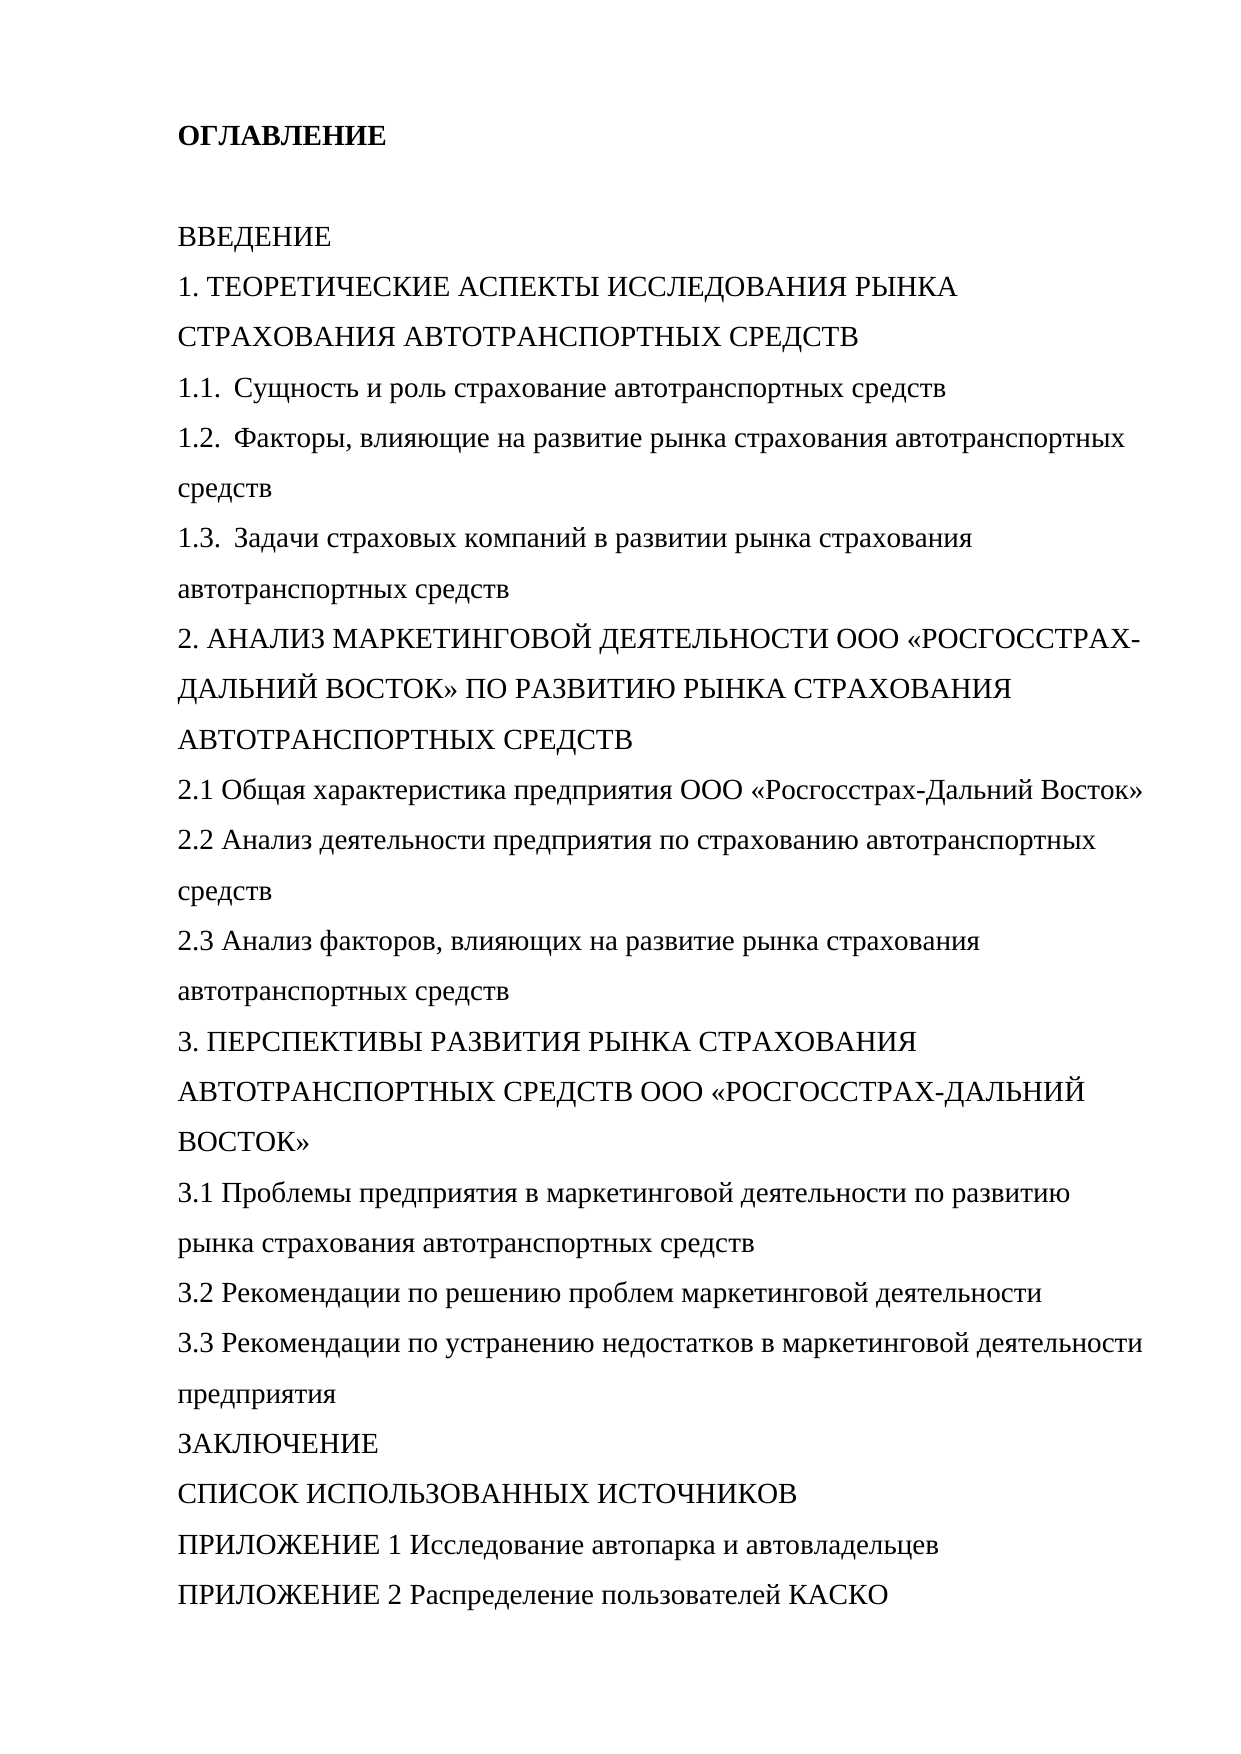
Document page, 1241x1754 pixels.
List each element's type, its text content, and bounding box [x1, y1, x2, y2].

title 3. ПЕРСПЕКТИВЫ РАЗВИТИЯ РЫНКА СТРАХОВАНИЯ АВТОТРАНСПОРТНЫХ СРЕДСТВ ООО «РОСГОССТРАХ-ДАЛЬНИЙ ВОСТОК» [177, 1024, 1152, 1158]
title 2.3 Анализ факторов, влияющих на развитие рынка страхования автотранспортных средств [177, 923, 1152, 1007]
title ЗАКЛЮЧЕНИЕ [177, 1426, 1152, 1460]
title 3.3 Рекомендации по устранению недостатков в маркетинговой деятельности предприятия [177, 1326, 1152, 1409]
title ВВЕДЕНИЕ [177, 219, 1152, 252]
title 2.2 Анализ деятельности предприятия по страхованию автотранспортных средств [177, 822, 1152, 906]
title СПИСОК ИСПОЛЬЗОВАННЫХ ИСТОЧНИКОВ [177, 1477, 1152, 1510]
subtitle ПРИЛОЖЕНИЕ 2 Распределение пользователей КАСКО [177, 1577, 1152, 1611]
title 3.2 Рекомендации по решению проблем маркетинговой деятельности [177, 1275, 1152, 1309]
title 2. АНАЛИЗ МАРКЕТИНГОВОЙ ДЕЯТЕЛЬНОСТИ ООО «РОСГОССТРАХ-ДАЛЬНИЙ ВОСТОК» ПО РАЗВИТИЮ РЫНКА СТРАХОВАНИЯ АВТОТРАНСПОРТНЫХ СРЕДСТВ [177, 621, 1152, 755]
title Задачи страховых компаний в развитии рынка страхования автотранспортных средств [177, 521, 1152, 604]
title Факторы, влияющие на развитие рынка страхования автотранспортных средств [177, 420, 1152, 504]
title Сущность и роль страхование автотранспортных средств [177, 370, 1152, 403]
title 1. ТЕОРЕТИЧЕСКИЕ АСПЕКТЫ ИССЛЕДОВАНИЯ РЫНКА СТРАХОВАНИЯ АВТОТРАНСПОРТНЫХ СРЕДСТВ [177, 269, 1152, 353]
subtitle ОГЛАВЛЕНИЕ [177, 118, 1152, 152]
title 2.1 Общая характеристика предприятия ООО «Росгосстрах-Дальний Восток» [177, 772, 1152, 806]
title 3.1 Проблемы предприятия в маркетинговой деятельности по развитию рынка страхования автотранспортных средств [177, 1175, 1152, 1258]
title ПРИЛОЖЕНИЕ 1 Исследование автопарка и автовладельцев [177, 1527, 1152, 1560]
